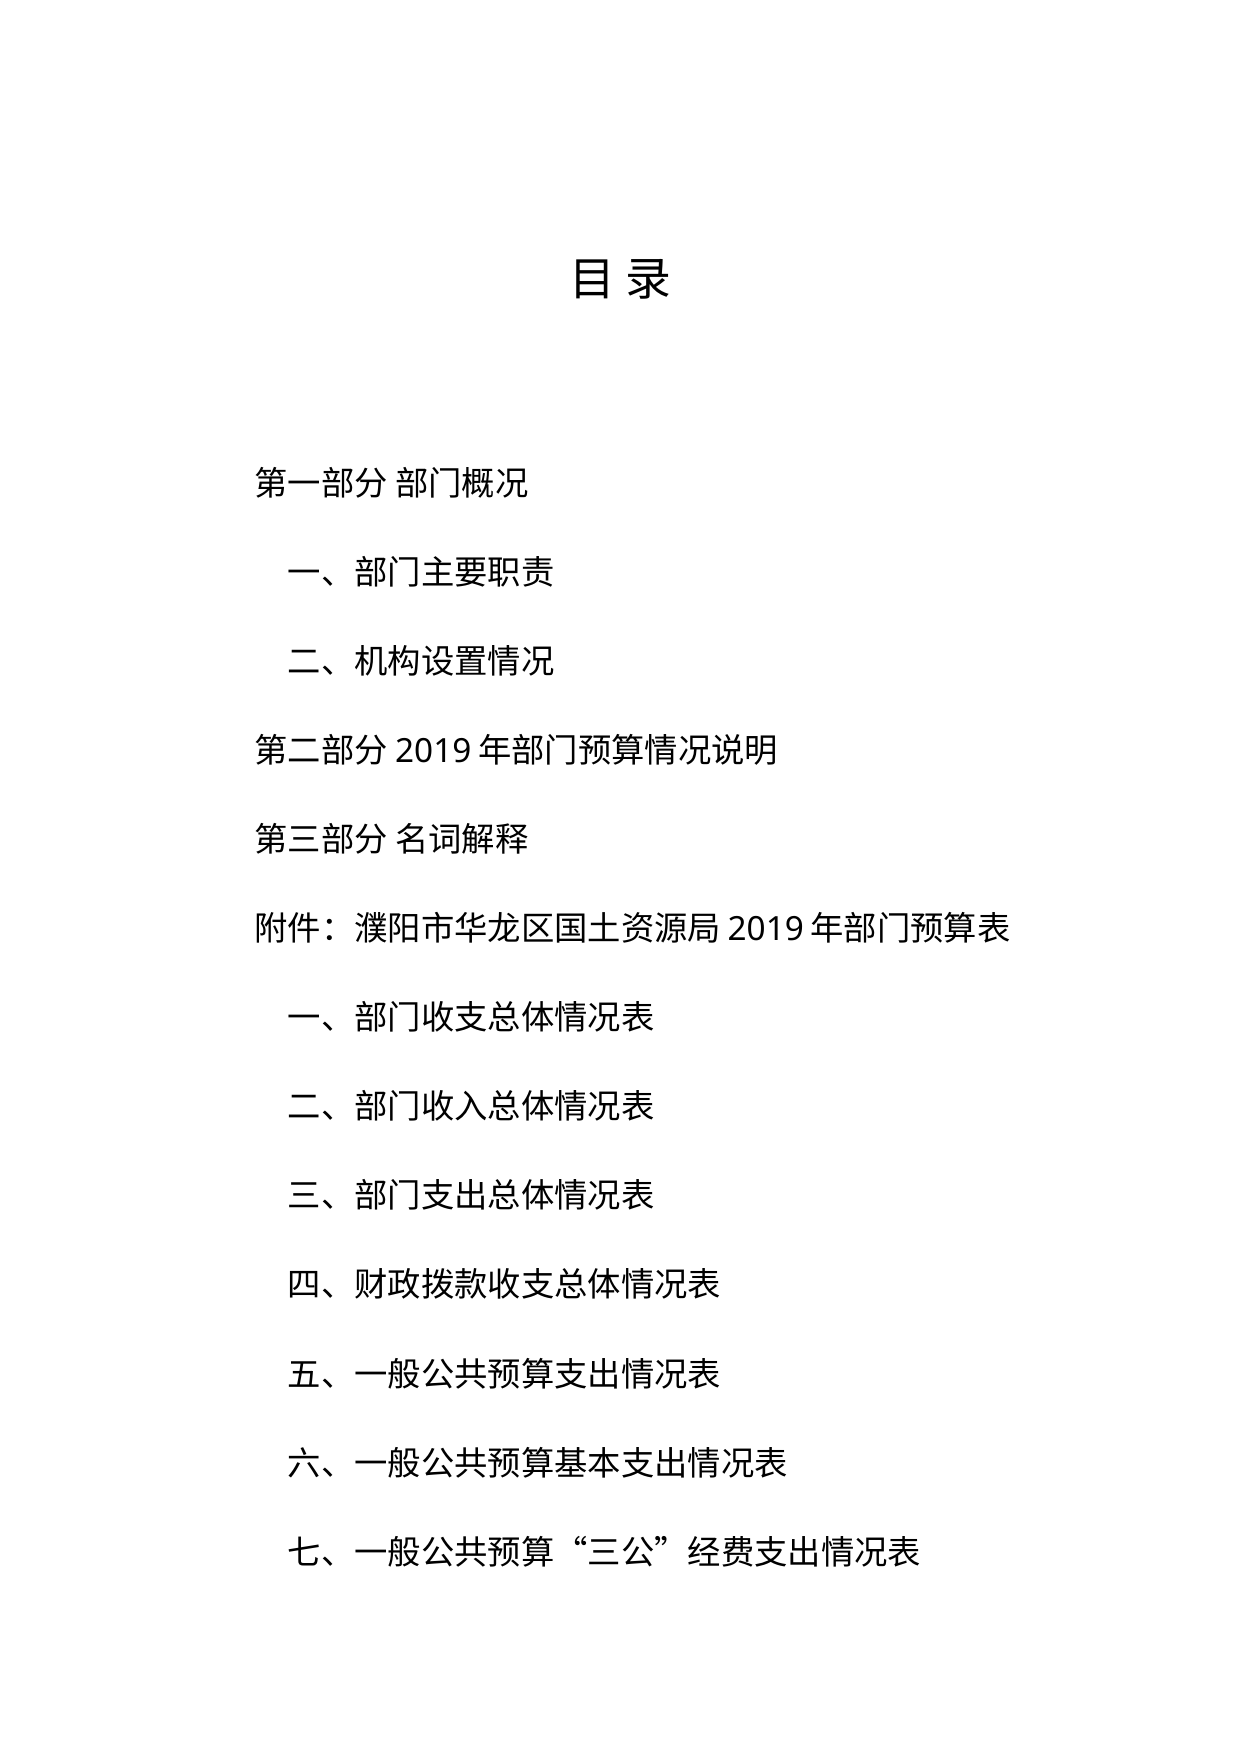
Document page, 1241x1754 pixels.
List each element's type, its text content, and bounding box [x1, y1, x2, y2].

text 七、一般公共预算“三公”经费支出情况表 [187, 1517, 1053, 1582]
text 二、部门收入总体情况表 [187, 1072, 1053, 1137]
text 第一部分 部门概况 [187, 448, 1053, 513]
text 六、一般公共预算基本支出情况表 [187, 1428, 1053, 1493]
text 第二部分 2019年部门预算情况说明 [187, 715, 1053, 780]
text 二、机构设置情况 [187, 626, 1053, 691]
text 三、部门支出总体情况表 [187, 1161, 1053, 1226]
text 一、部门收支总体情况表 [187, 983, 1053, 1048]
text 第三部分 名词解释 [187, 804, 1053, 869]
text 五、一般公共预算支出情况表 [187, 1339, 1053, 1404]
text 四、财政拨款收支总体情况表 [187, 1250, 1053, 1315]
text 一、部门主要职责 [187, 537, 1053, 602]
text 目 录 [187, 227, 1053, 324]
text 附件：濮阳市华龙区国土资源局2019年部门预算表 [187, 893, 1053, 958]
